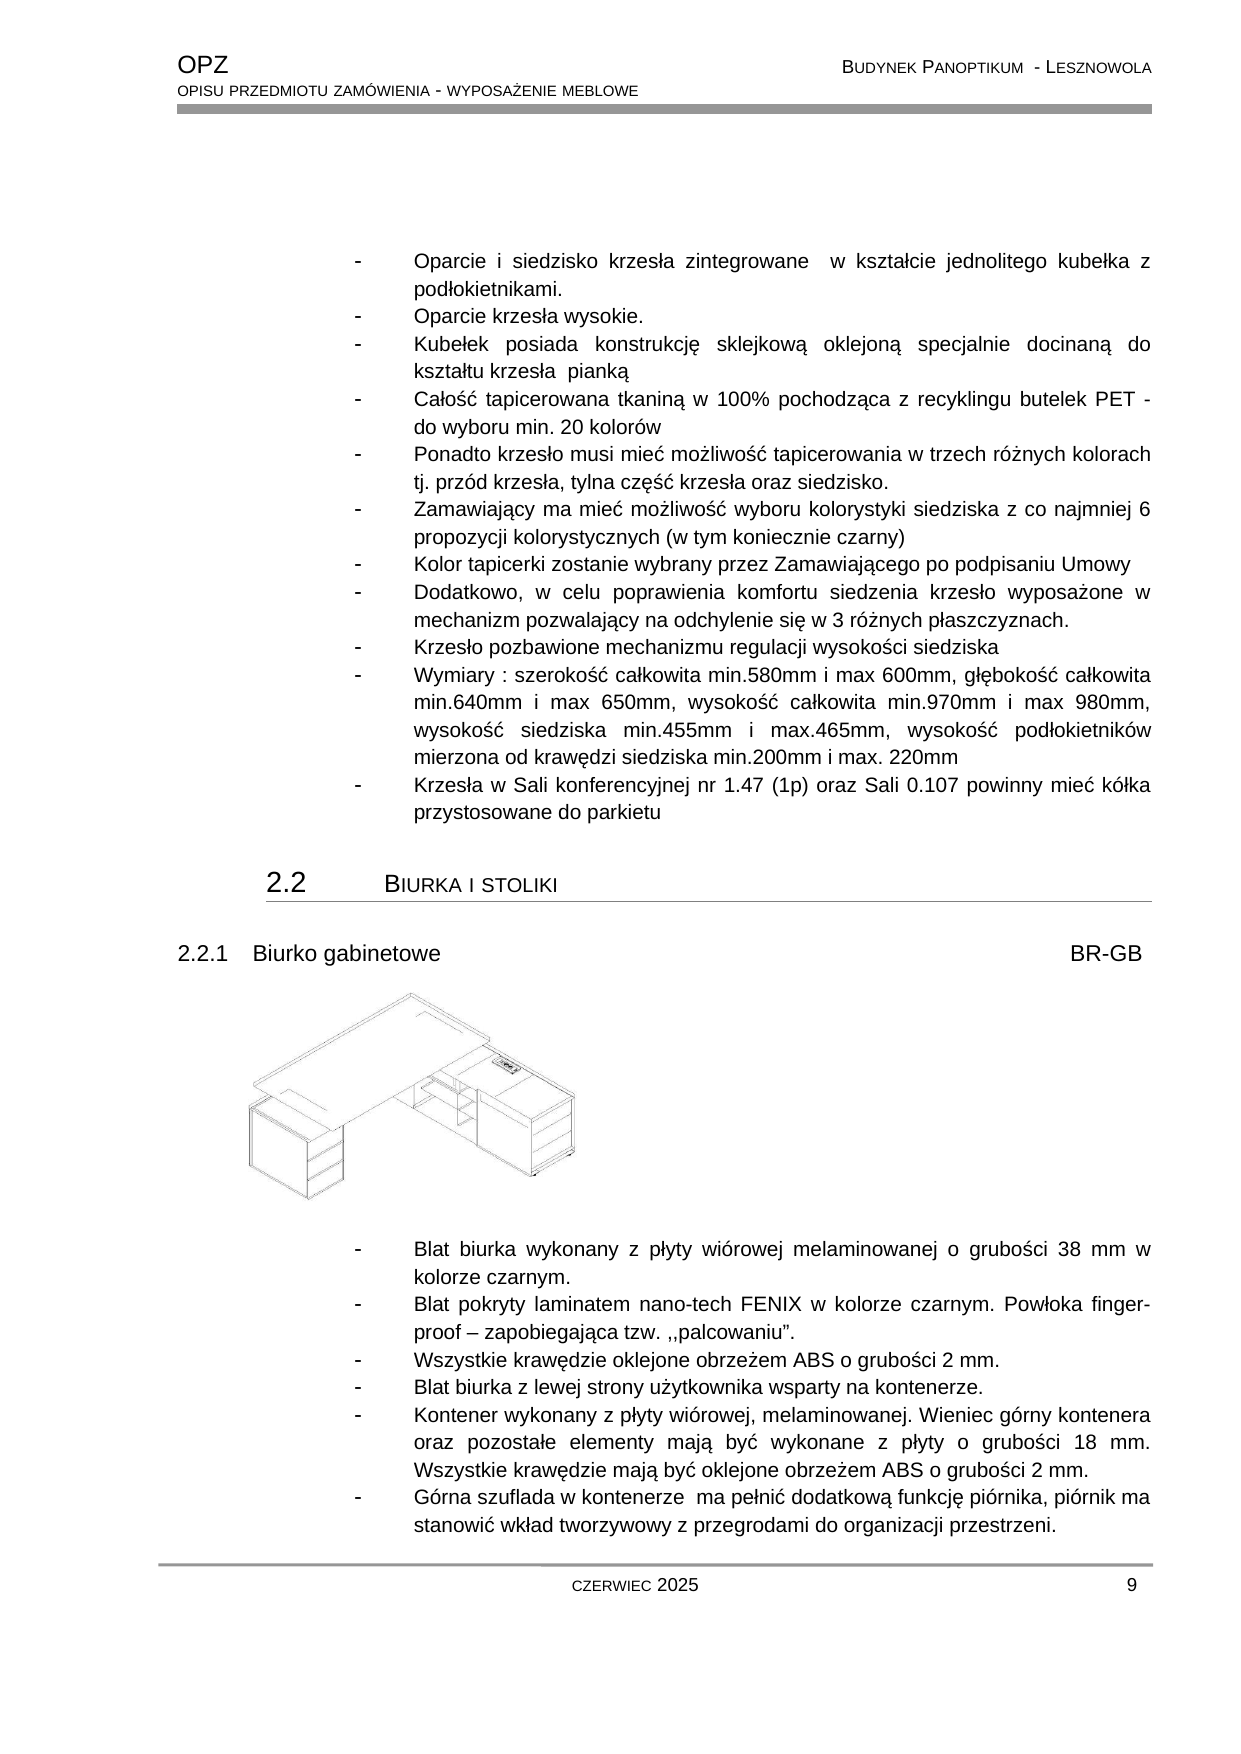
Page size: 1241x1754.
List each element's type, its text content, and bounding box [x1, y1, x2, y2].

list Górna szuflada w kontenerze ma pełnić dodatkową funkcję piórnika, piórnik ma stanowić wkład tworzywowy z przegrodami do organizacji przestrzeni. [354, 1485, 1152, 1537]
list Wszystkie krawędzie oklejone obrzeżem ABS o grubości 2 mm. [354, 1347, 1152, 1371]
list Kontener wykonany z płyty wiórowej, melaminowanej. Wieniec górny kontenera oraz pozostałe elementy mają być wykonane z płyty o grubości 18 mm. Wszystkie krawędzie mają być oklejone obrzeżem ABS o grubości 2 mm. [354, 1403, 1152, 1482]
list Dodatkowo, w celu poprawienia komfortu siedzenia krzesło wyposażone w mechanizm pozwalający na odchylenie się w 3 różnych płaszczyznach. [354, 580, 1152, 631]
list Krzesła w Sali konferencyjnej nr 1.47 (1p) oraz Sali 0.107 powinny mieć kółka przystosowane do parkietu [354, 773, 1152, 824]
list Krzesło pozbawione mechanizmu regulacji wysokości siedziska [354, 635, 1152, 659]
subtitle Biurka i stoliki [266, 865, 1152, 901]
list Wymiary : szerokość całkowita min.580mm i max 600mm, głębokość całkowita min.640mm i max 650mm, wysokość całkowita min.970mm i max 980mm, wysokość siedziska min.455mm i max.465mm, wysokość podłokietników mierzona od krawędzi siedziska min.200mm i max. 220mm [354, 662, 1152, 769]
list Ponadto krzesło musi mieć możliwość tapicerowania w trzech różnych kolorach tj. przód krzesła, tylna część krzesła oraz siedzisko. [354, 442, 1152, 493]
list Kolor tapicerki zostanie wybrany przez Zamawiającego po podpisaniu Umowy [354, 552, 1152, 576]
list Blat pokryty laminatem nano-tech FENIX w kolorze czarnym. Powłoka finger-proof – zapobiegająca tzw. ,,palcowaniu”. [354, 1292, 1152, 1344]
list Oparcie i siedzisko krzesła zintegrowane w kształcie jednolitego kubełka z podłokietnikami. [354, 249, 1152, 301]
list Całość tapicerowana tkaniną w 100% pochodząca z recyklingu butelek PET - do wyboru min. 20 kolorów [354, 387, 1152, 438]
list Blat biurka wykonany z płyty wiórowej melaminowanej o grubości 38 mm w kolorze czarnym. [354, 1237, 1152, 1289]
subtitle Biurko gabinetowe BR-GB [177, 940, 1152, 966]
list Zamawiający ma mieć możliwość wyboru kolorystyki siedziska z co najmniej 6 propozycji kolorystycznych (w tym koniecznie czarny) [354, 497, 1152, 549]
list Kubełek posiada konstrukcję sklejkową oklejoną specjalnie docinaną do kształtu krzesła pianką [354, 332, 1152, 383]
list Oparcie krzesła wysokie. [354, 304, 1152, 328]
list Blat biurka z lewej strony użytkownika wsparty na kontenerze. [354, 1375, 1152, 1399]
picture [243, 982, 583, 1217]
